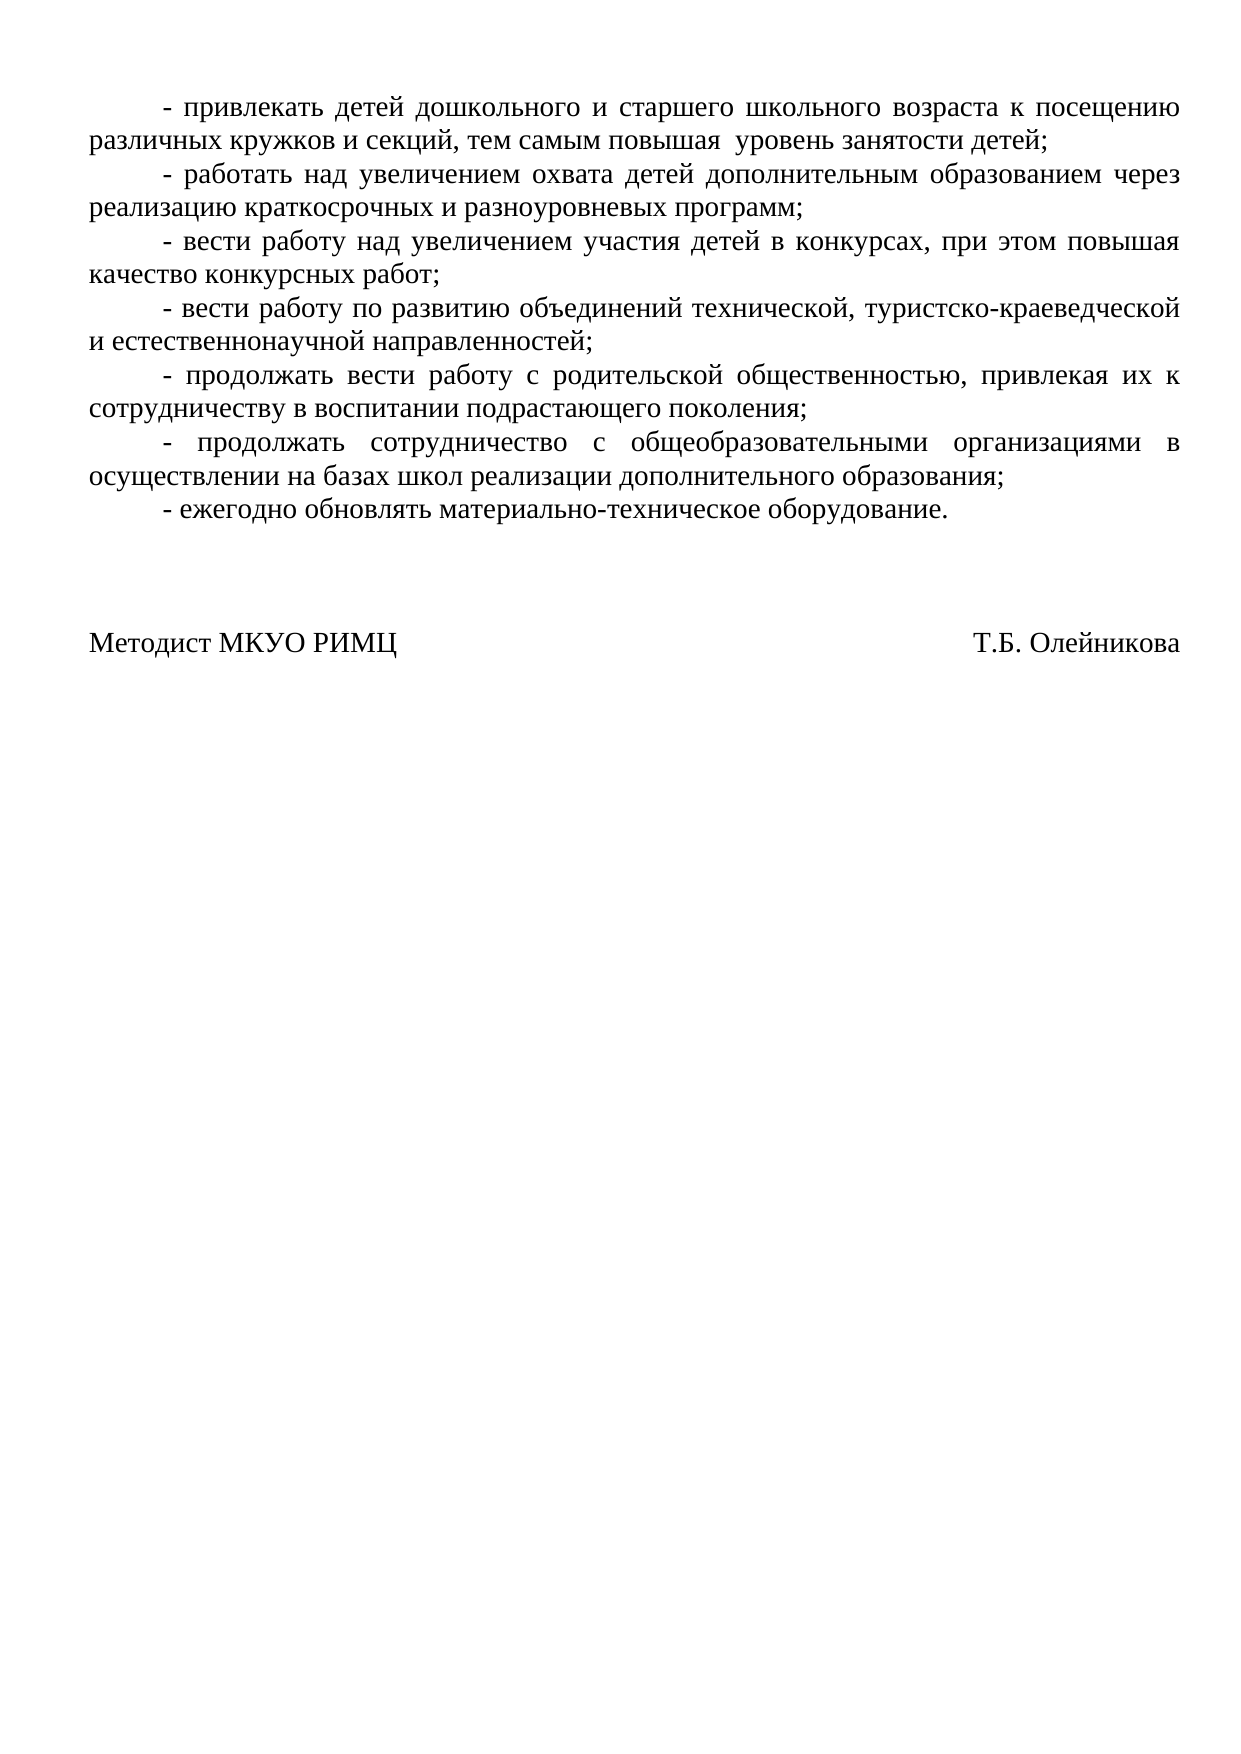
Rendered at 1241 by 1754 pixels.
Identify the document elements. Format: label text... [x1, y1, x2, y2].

text - вести работу над увеличением участия детей в конкурсах, при этом повышая качество конкурсных работ; [89, 223, 1181, 290]
text - ежегодно обновлять материально-техническое оборудование. [89, 491, 1181, 525]
text - привлекать детей дошкольного и старшего школьного возраста к посещению различных кружков и секций, тем самым повышая уровень занятости детей; [89, 89, 1181, 156]
text - работать над увеличением охвата детей дополнительным образованием через реализацию краткосрочных и разноуровневых программ; [89, 156, 1181, 223]
text - продолжать вести работу с родительской общественностью, привлекая их к сотрудничеству в воспитании подрастающего поколения; [89, 357, 1181, 424]
text - продолжать сотрудничество с общеобразовательными организациями в осуществлении на базах школ реализации дополнительного образования; [89, 424, 1181, 491]
text Методист МКУО РИМЦ Т.Б. Олейникова [89, 625, 1181, 659]
text - вести работу по развитию объединений технической, туристско-краеведческой и естественнонаучной направленностей; [89, 290, 1181, 357]
